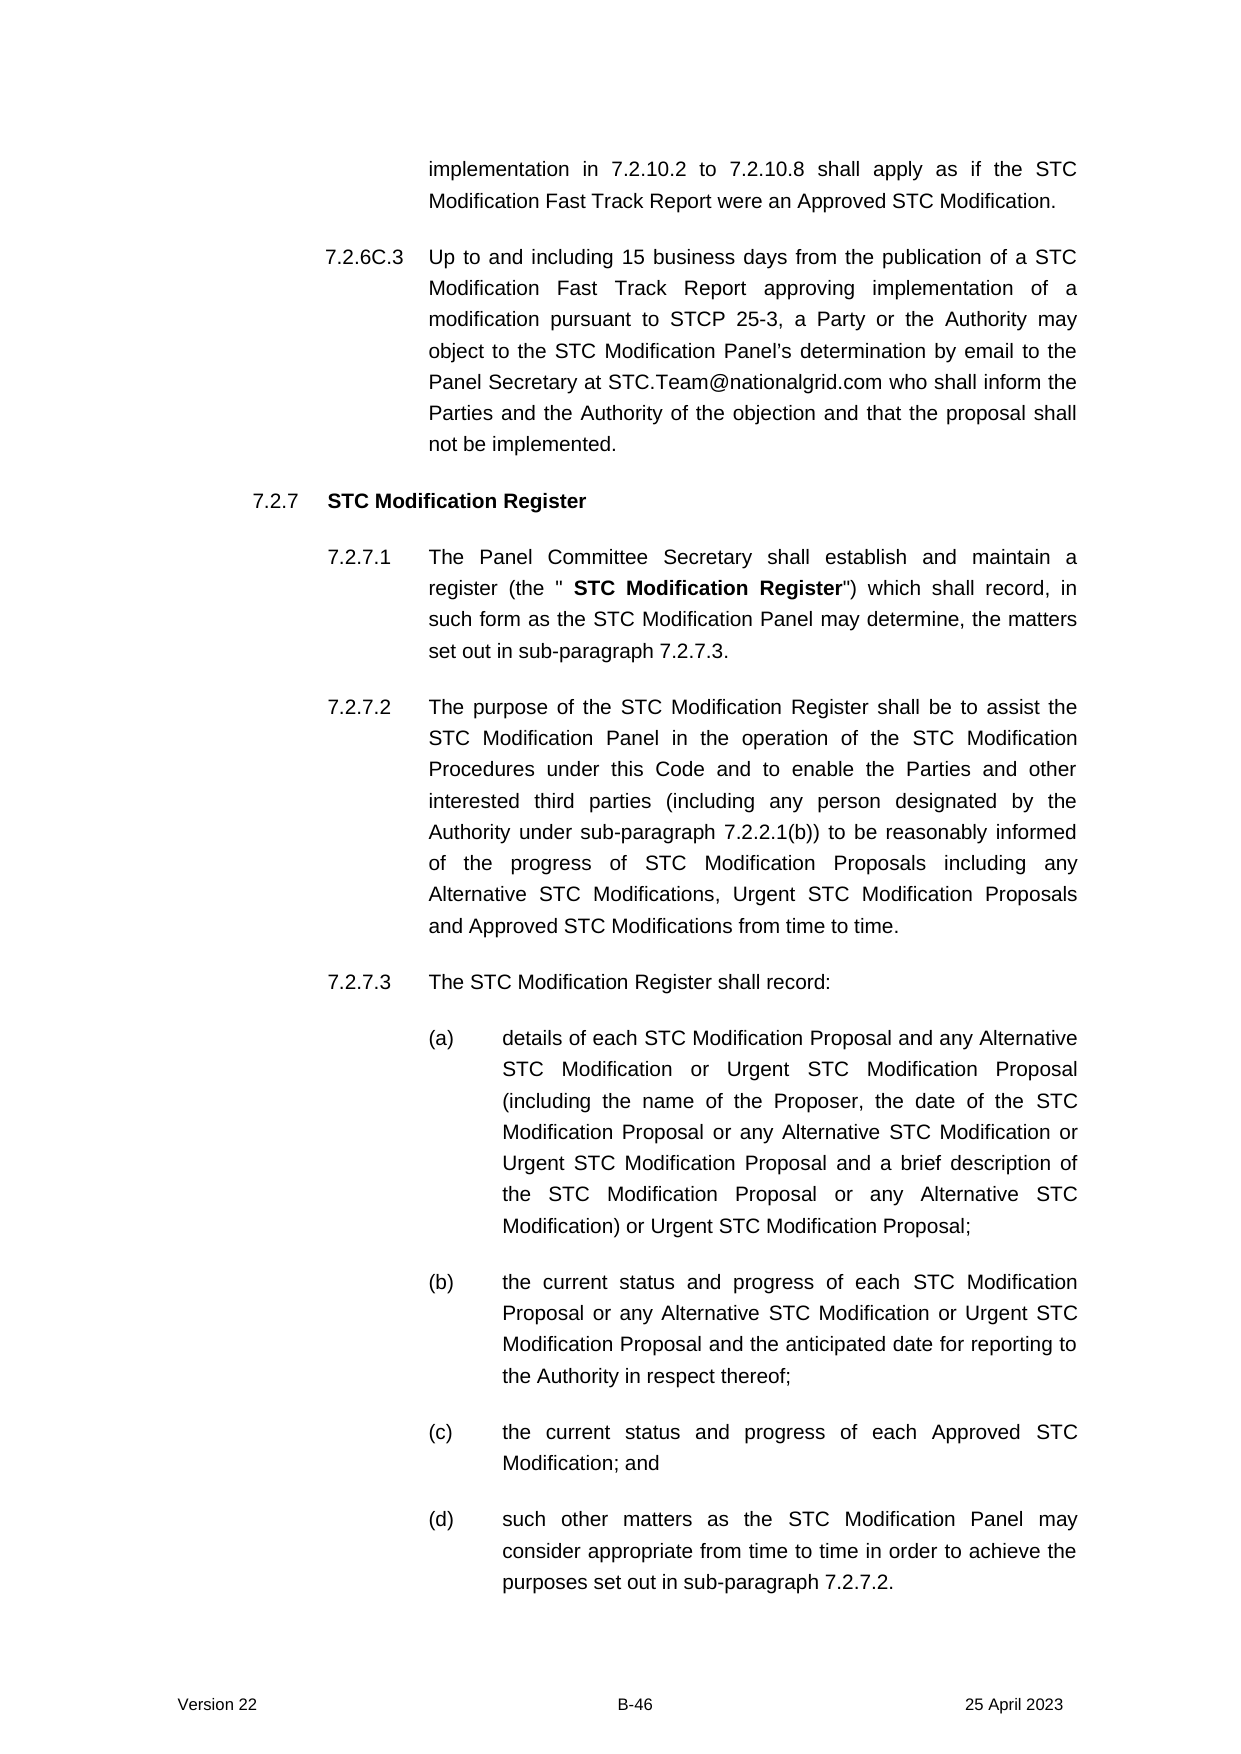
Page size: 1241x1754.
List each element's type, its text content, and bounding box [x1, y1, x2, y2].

text (a) details of each STC Modification Proposal and any Alternative STC Modification or Urgent STC Modification Proposal (including the name of the Proposer, the date of the STC Modification Proposal or any Alternative STC Modification or Urgent STC Modification Proposal and a brief description of the STC Modification Proposal or any Alternative STC Modification) or Urgent STC Modification Proposal; [428, 1019, 1078, 1237]
text (b) the current status and progress of each STC Modification Proposal or any Alternative STC Modification or Urgent STC Modification Proposal and the anticipated date for reporting to the Authority in respect thereof; [428, 1262, 1078, 1387]
text 7.2.7.2 The purpose of the STC Modification Register shall be to assist the STC Modification Panel in the operation of the STC Modification Procedures under this Code and to enable the Parties and other interested third parties (including any person designated by the Authority under sub-paragraph 7.2.2.1(b)) to be reasonably informed of the progress of STC Modification Proposals including any Alternative STC Modifications, Urgent STC Modification Proposals and Approved STC Modifications from time to time. [327, 687, 1078, 937]
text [325, 150, 1078, 212]
text 7.2.6C.3 Up to and including 15 business days from the publication of a STC Modification Fast Track Report approving implementation of a modification pursuant to STCP 25-3, a Party or the Authority may object to the STC Modification Panel’s determination by email to the Panel Secretary at STC.Team@nationalgrid.com who shall inform the Parties and the Authority of the objection and that the proposal shall not be implemented. [325, 237, 1078, 456]
text (c) the current status and progress of each Approved STC Modification; and [428, 1412, 1078, 1475]
text (d) such other matters as the STC Modification Panel may consider appropriate from time to time in order to achieve the purposes set out in sub-paragraph 7.2.7.2. [428, 1500, 1078, 1594]
text 7.2.7.3 The STC Modification Register shall record: [327, 962, 1078, 994]
text 7.2.7 STC Modification Register [177, 481, 1078, 512]
text 7.2.7.1 The Panel Committee Secretary shall establish and maintain a register (the " STC Modification Register") which shall record, in such form as the STC Modification Panel may determine, the matters set out in sub-paragraph 7.2.7.3. [327, 537, 1078, 662]
